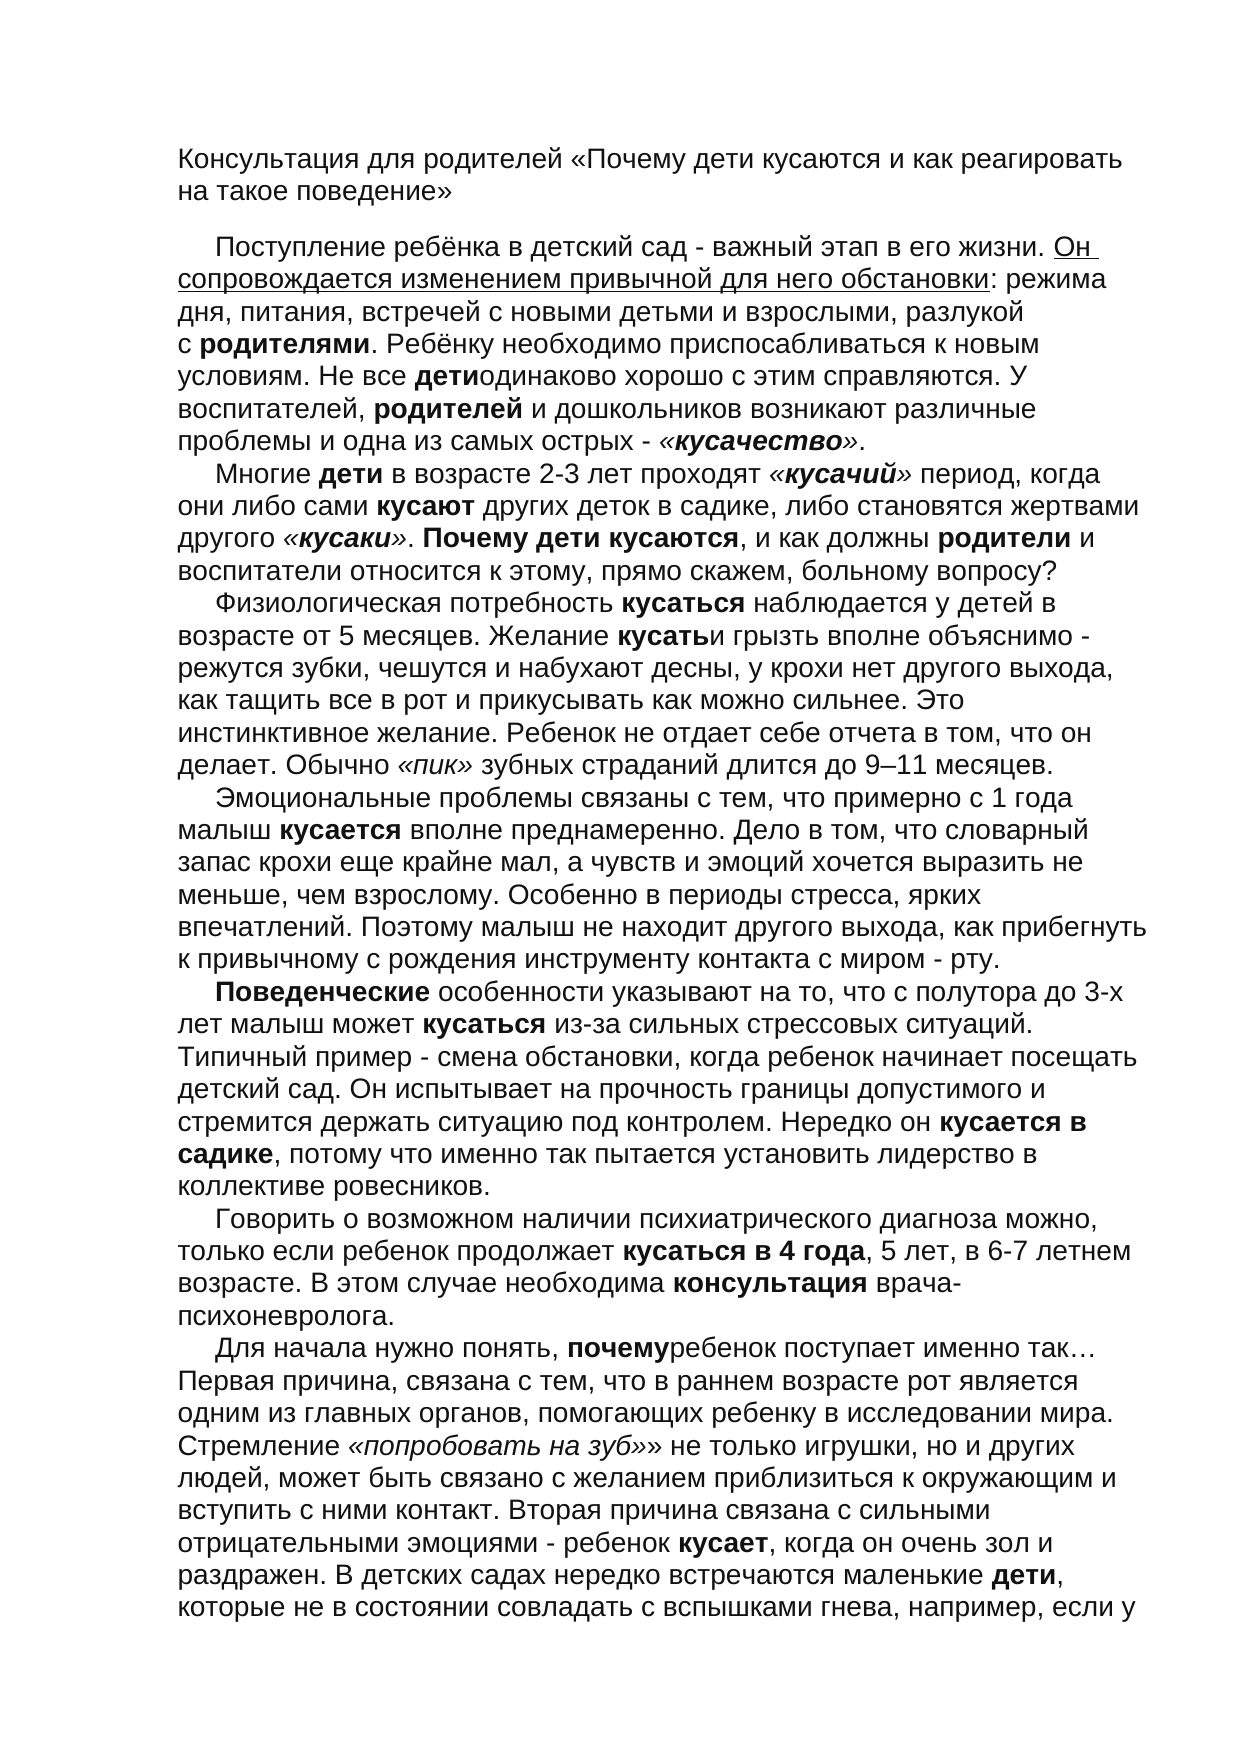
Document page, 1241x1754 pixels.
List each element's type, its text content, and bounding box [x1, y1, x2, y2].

text Консультация для родителей «Почему дети кусаются и как реагировать на такое поведение» [177, 142, 1152, 206]
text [177, 1331, 1152, 1623]
text Поступление ребёнка в детский сад - важный этап в его жизни. Он сопровождается изменением привычной для него обстановки: режима дня, питания, встречей с новыми детьми и взрослыми, разлукой с родителями. Ребёнку необходимо приспосабливаться к новым условиям. Не все детиодинаково хорошо с этим справляются. У воспитателей, родителей и дошкольников возникают различные проблемы и одна из самых острых - «кусачество». [177, 230, 1152, 457]
text Поведенческие особенности указывают на то, что с полутора до 3-х лет малыш может кусаться из-за сильных стрессовых ситуаций. Типичный пример - смена обстановки, когда ребенок начинает посещать детский сад. Он испытывает на прочность границы допустимого и стремится держать ситуацию под контролем. Нередко он кусается в садике, потому что именно так пытается установить лидерство в коллективе ровесников. [177, 975, 1152, 1202]
text Говорить о возможном наличии психиатрического диагноза можно, только если ребенок продолжает кусаться в 4 года, 5 лет, в 6-7 летнем возрасте. В этом случае необходима консультация врача-психоневролога. [177, 1202, 1152, 1331]
text Физиологическая потребность кусаться наблюдается у детей в возрасте от 5 месяцев. Желание кусатьи грызть вполне объяснимо - режутся зубки, чешутся и набухают десны, у крохи нет другого выхода, как тащить все в рот и прикусывать как можно сильнее. Это инстинктивное желание. Ребенок не отдает себе отчета в том, что он делает. Обычно «пик» зубных страданий длится до 9–11 месяцев. [177, 586, 1152, 781]
text Эмоциональные проблемы связаны с тем, что примерно с 1 года малыш кусается вполне преднамеренно. Дело в том, что словарный запас крохи еще крайне мал, а чувств и эмоций хочется выразить не меньше, чем взрослому. Особенно в периоды стресса, ярких впечатлений. Поэтому малыш не находит другого выхода, как прибегнуть к привычному с рождения инструменту контакта с миром - рту. [177, 781, 1152, 975]
text Многие дети в возрасте 2-3 лет проходят «кусачий» период, когда они либо сами кусают других деток в садике, либо становятся жертвами другого «кусаки». Почему дети кусаются, и как должны родители и воспитатели относится к этому, прямо скажем, больному вопросу? [177, 457, 1152, 586]
